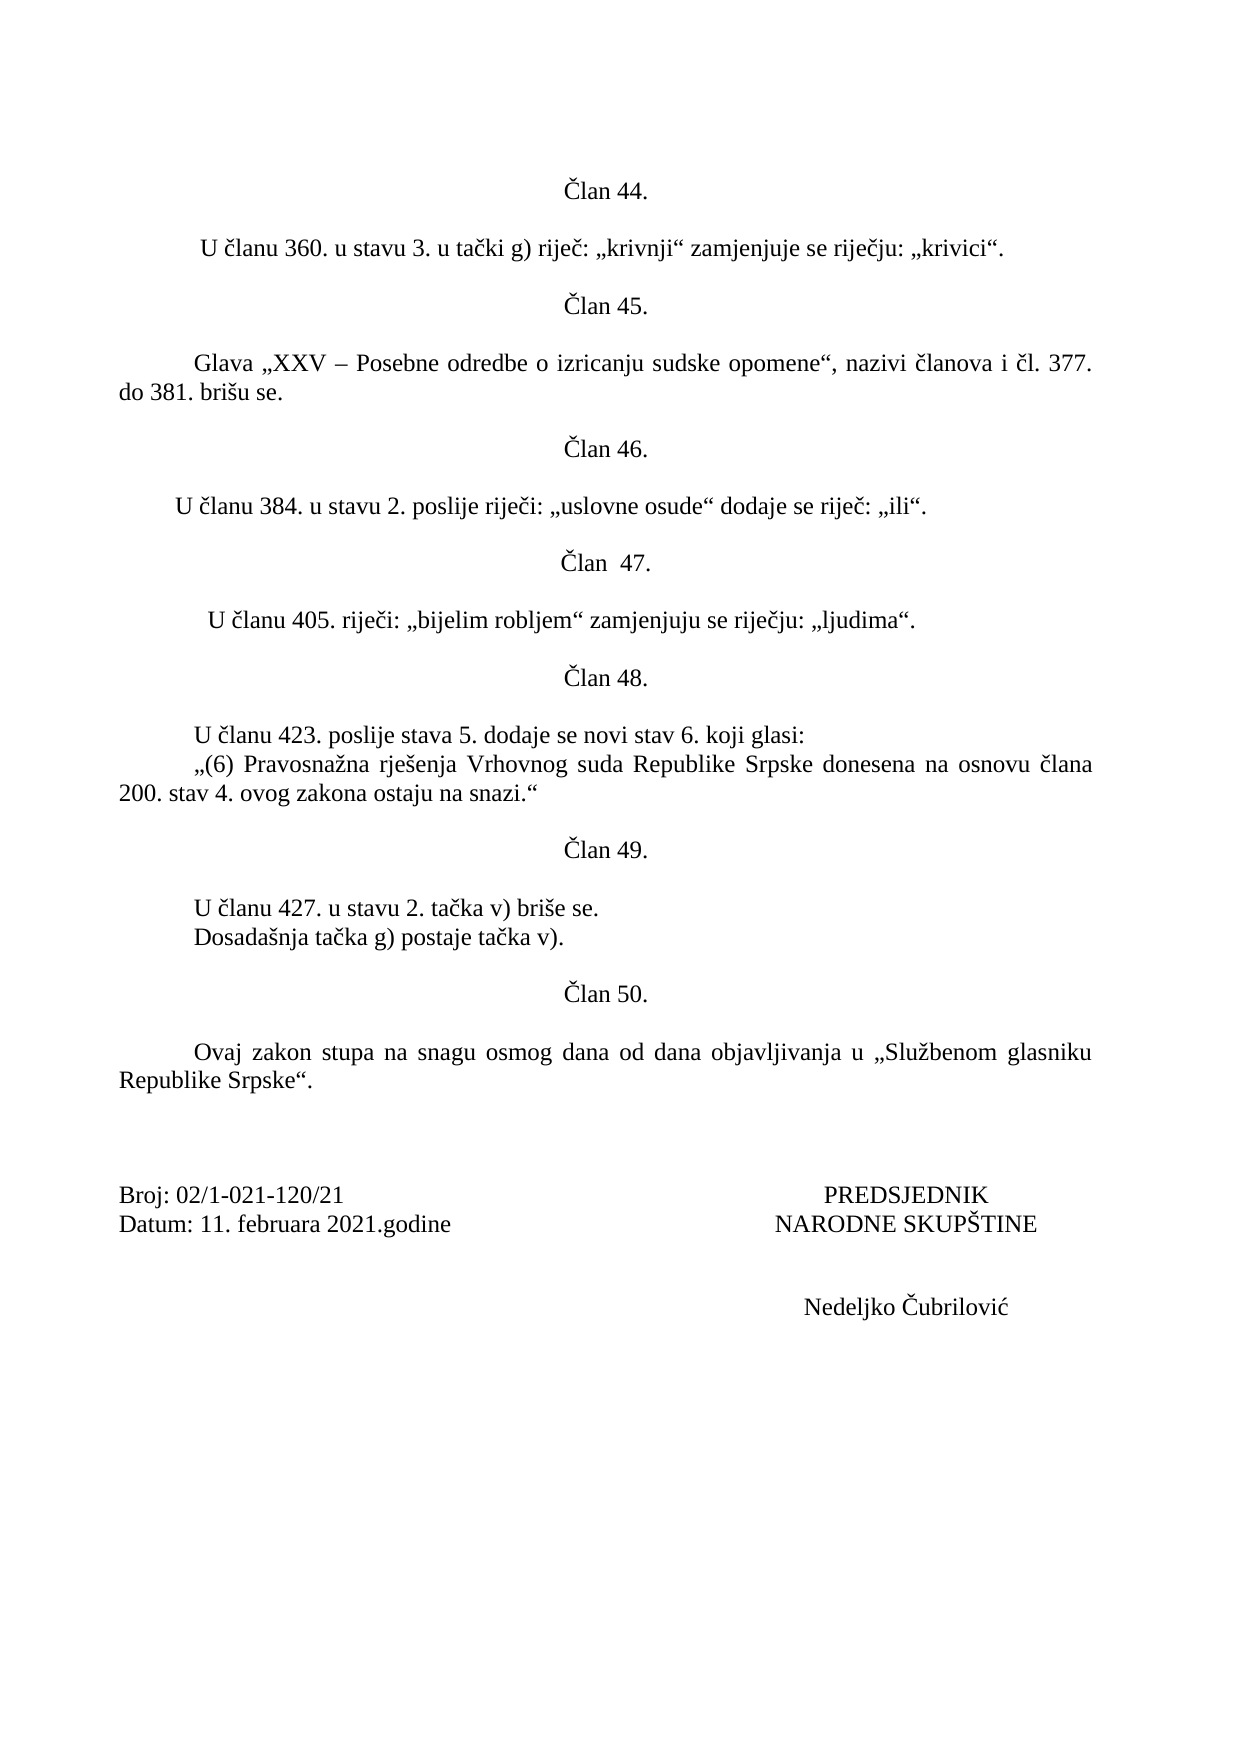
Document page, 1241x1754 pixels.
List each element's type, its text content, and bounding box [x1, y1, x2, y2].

text Član 48. [118, 663, 1093, 692]
text U članu 405. riječi: „bijelim robljem“ zamjenjuju se riječju: „ljudima“. [207, 606, 1093, 634]
text U članu 360. u stavu 3. u tački g) riječ: „krivnji“ zamjenjuje se riječju: „krivici“. [118, 233, 1093, 262]
text Član 46. [118, 434, 1093, 462]
text Glava „XXV – Posebne odredbe o izricanju sudske opomene“, nazivi članova i čl. 377. do 381. brišu se. [118, 348, 1093, 406]
text Ovaj zakon stupa na snagu osmog dana od dana objavljivanja u „Službenom glasniku Republike Srpske“. [118, 1037, 1093, 1094]
text Član 44. [118, 176, 1093, 204]
text „(6) Pravosnažna rješenja Vrhovnog suda Republike Srpske donesena na osnovu člana 200. stav 4. ovog zakona ostaju na snazi.“ [118, 749, 1093, 807]
text Član 50. [118, 979, 1093, 1008]
text Član 47. [118, 548, 1093, 577]
text U članu 384. u stavu 2. poslije riječi: „uslovne osude“ dodaje se riječ: „ili“. [118, 491, 1093, 520]
text Datum: 11. februara 2021.godine NARODNE SKUPŠTINE [118, 1209, 1093, 1238]
text U članu 423. poslije stava 5. dodaje se novi stav 6. koji glasi: [118, 721, 1093, 749]
text Član 45. [118, 291, 1093, 319]
text Nedeljko Čubrilović [118, 1292, 1093, 1321]
text Dosadašnja tačka g) postaje tačka v). [118, 922, 1093, 951]
text U članu 427. u stavu 2. tačka v) briše se. [118, 893, 1093, 922]
text Član 49. [118, 836, 1093, 864]
text Broj: 02/1-021-120/21 PREDSJEDNIK [118, 1181, 1093, 1209]
